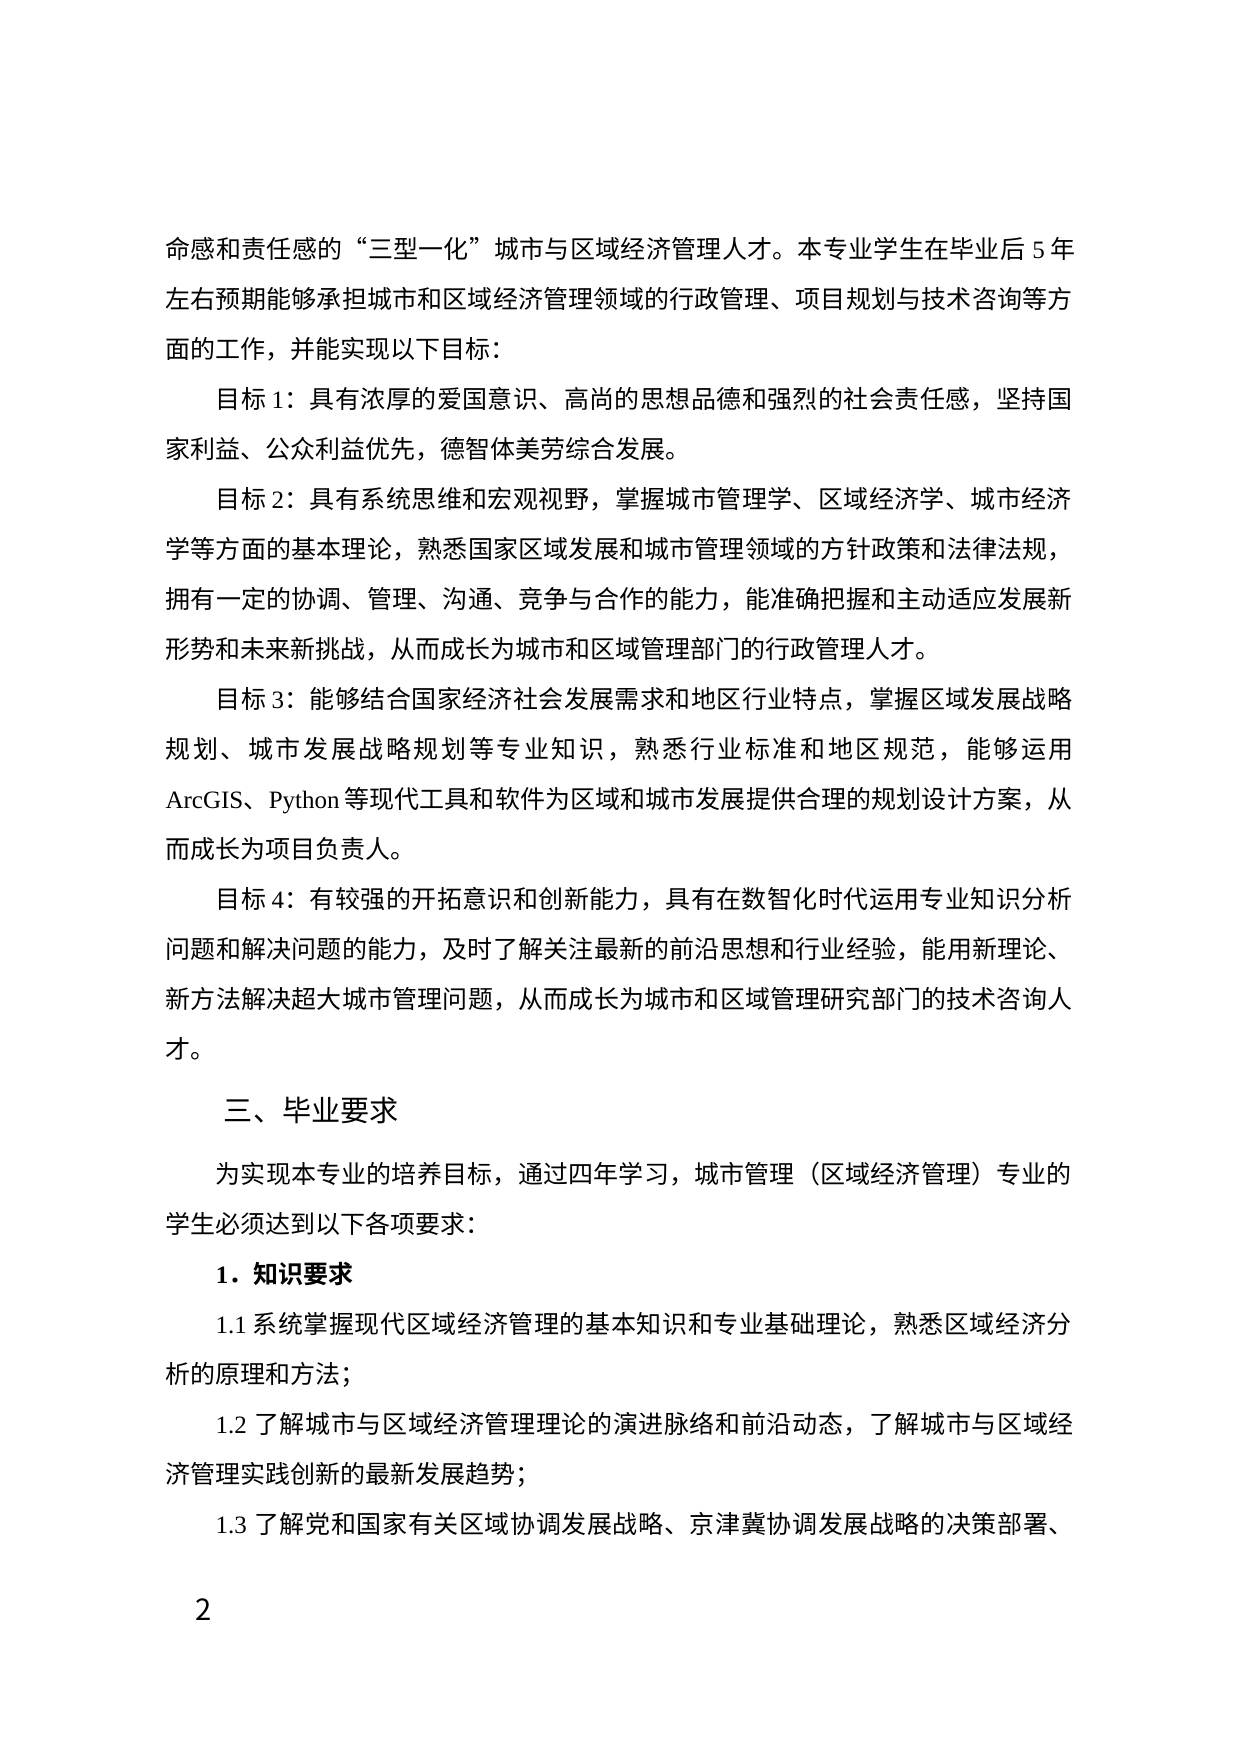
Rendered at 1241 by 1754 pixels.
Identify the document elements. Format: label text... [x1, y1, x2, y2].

text 目标3：能够结合国家经济社会发展需求和地区行业特点，掌握区域发展战略规划、城市发展战略规划等专业知识，熟悉行业标准和地区规范，能够运用ArcGIS、Python等现代工具和软件为区域和城市发展提供合理的规划设计方案，从而成长为项目负责人。 [165, 668, 1075, 868]
text 目标2：具有系统思维和宏观视野，掌握城市管理学、区域经济学、城市经济学等方面的基本理论，熟悉国家区域发展和城市管理领域的方针政策和法律法规，拥有一定的协调、管理、沟通、竞争与合作的能力，能准确把握和主动适应发展新形势和未来新挑战，从而成长为城市和区域管理部门的行政管理人才。 [165, 468, 1075, 668]
text 1．知识要求 [165, 1243, 1075, 1293]
text 1.2 了解城市与区域经济管理理论的演进脉络和前沿动态，了解城市与区域经济管理实践创新的最新发展趋势； [165, 1393, 1075, 1493]
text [165, 1493, 1075, 1543]
text 三、毕业要求 [165, 1081, 1075, 1131]
text 为实现本专业的培养目标，通过四年学习，城市管理（区域经济管理）专业的学生必须达到以下各项要求： [165, 1143, 1075, 1243]
text 目标4：有较强的开拓意识和创新能力，具有在数智化时代运用专业知识分析问题和解决问题的能力，及时了解关注最新的前沿思想和行业经验，能用新理论、新方法解决超大城市管理问题，从而成长为城市和区域管理研究部门的技术咨询人才。 [165, 868, 1075, 1068]
text 1.1系统掌握现代区域经济管理的基本知识和专业基础理论，熟悉区域经济分析的原理和方法； [165, 1293, 1075, 1393]
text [165, 218, 1075, 368]
text 目标1：具有浓厚的爱国意识、高尚的思想品德和强烈的社会责任感，坚持国家利益、公众利益优先，德智体美劳综合发展。 [165, 368, 1075, 468]
